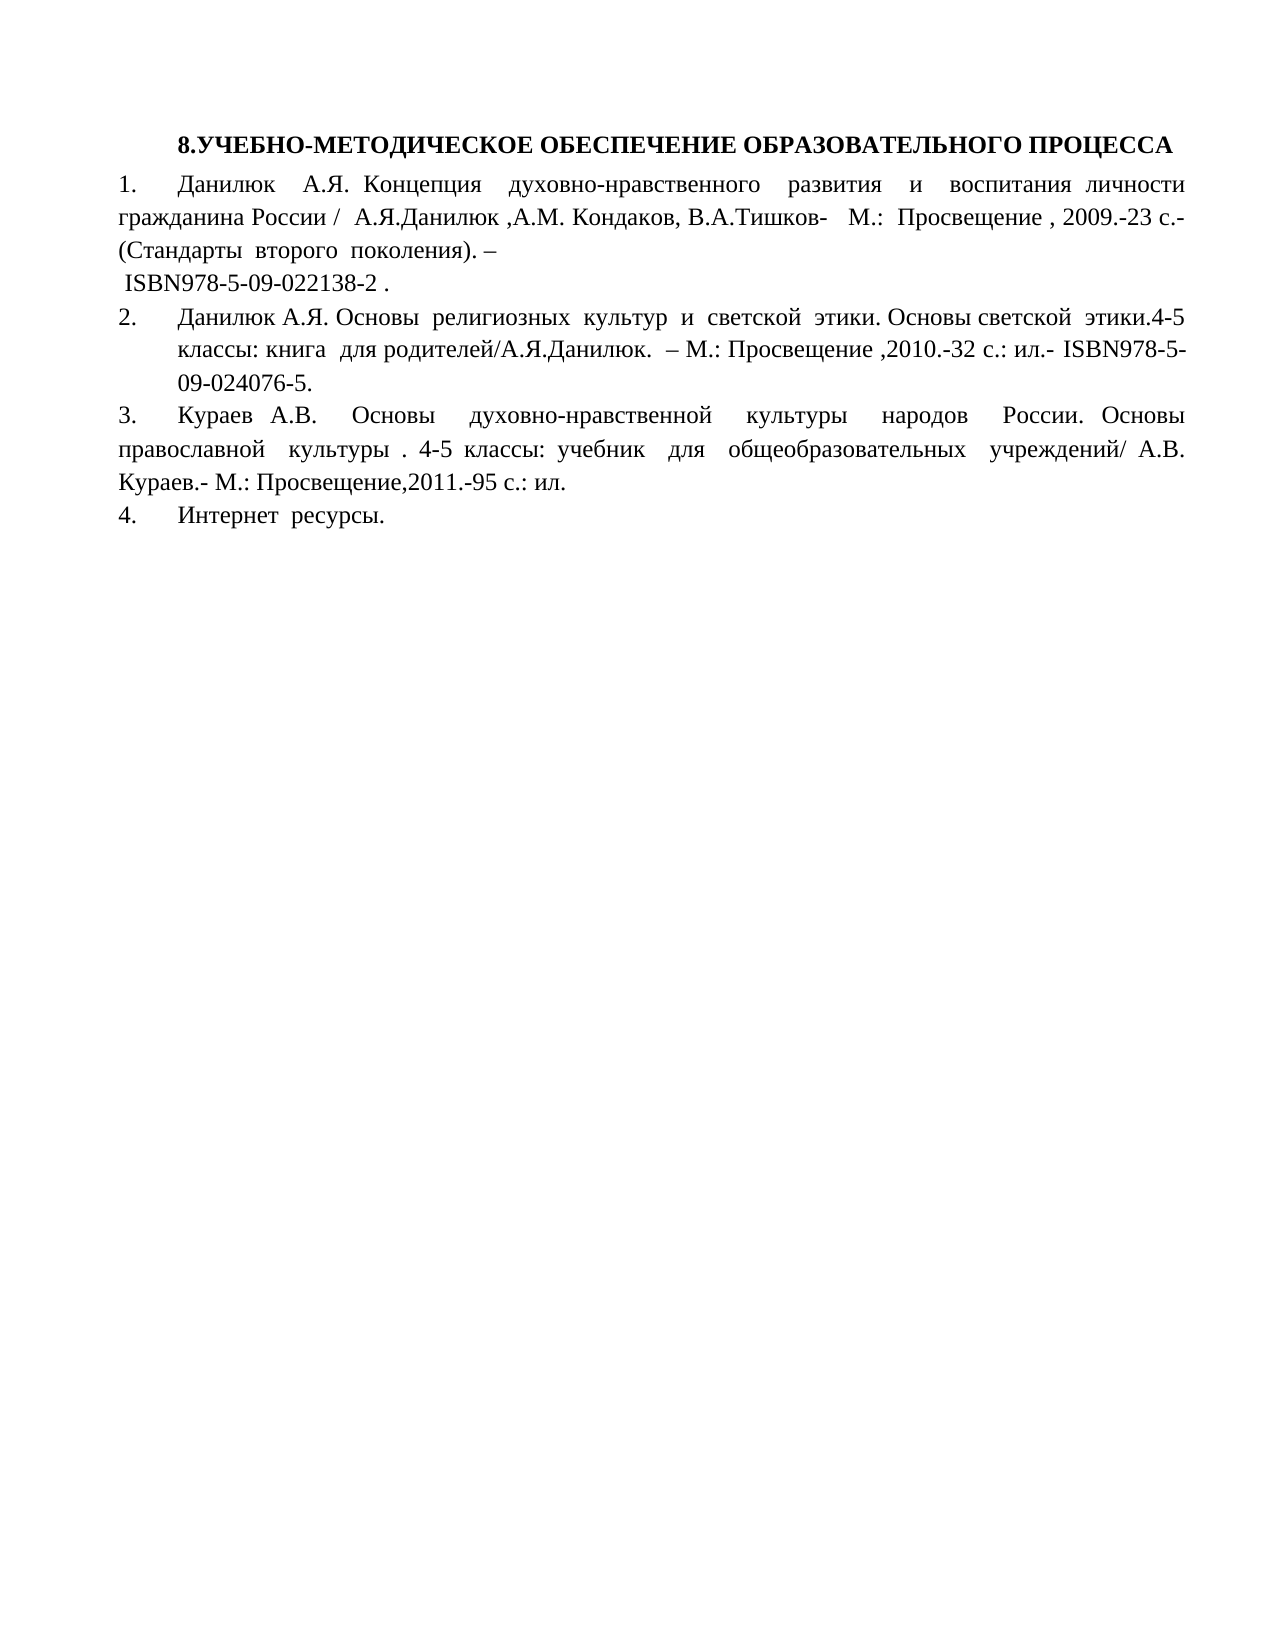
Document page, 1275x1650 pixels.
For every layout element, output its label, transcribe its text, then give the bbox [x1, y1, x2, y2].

text 8.Учебно-методическое обеспечение образовательного процесса [177, 131, 1186, 159]
list Кураев А.В. Основы духовно-нравственной культуры народов России. Основы православной культуры . 4-5 классы: учебник для общеобразовательных учреждений/ А.В. Кураев.- М.: Просвещение,2011.-95 с.: ил. [118, 401, 1186, 495]
list Интернет ресурсы. [118, 500, 1186, 528]
list ISBN978-5-09-022138-2 . [118, 268, 1186, 297]
list Данилюк А.Я. Основы религиозных культур и светской этики. Основы светской этики.4-5 классы: книга для родителей/А.Я.Данилюк. – М.: Просвещение ,2010.-32 с.: ил.- ISBN978-5-09-024076-5. [118, 302, 1186, 396]
list Данилюк А.Я. Концепция духовно-нравственного развития и воспитания личности гражданина России / А.Я.Данилюк ,А.М. Кондаков, В.А.Тишков- М.: Просвещение , 2009.-23 с.- (Стандарты второго поколения). – [118, 169, 1186, 264]
